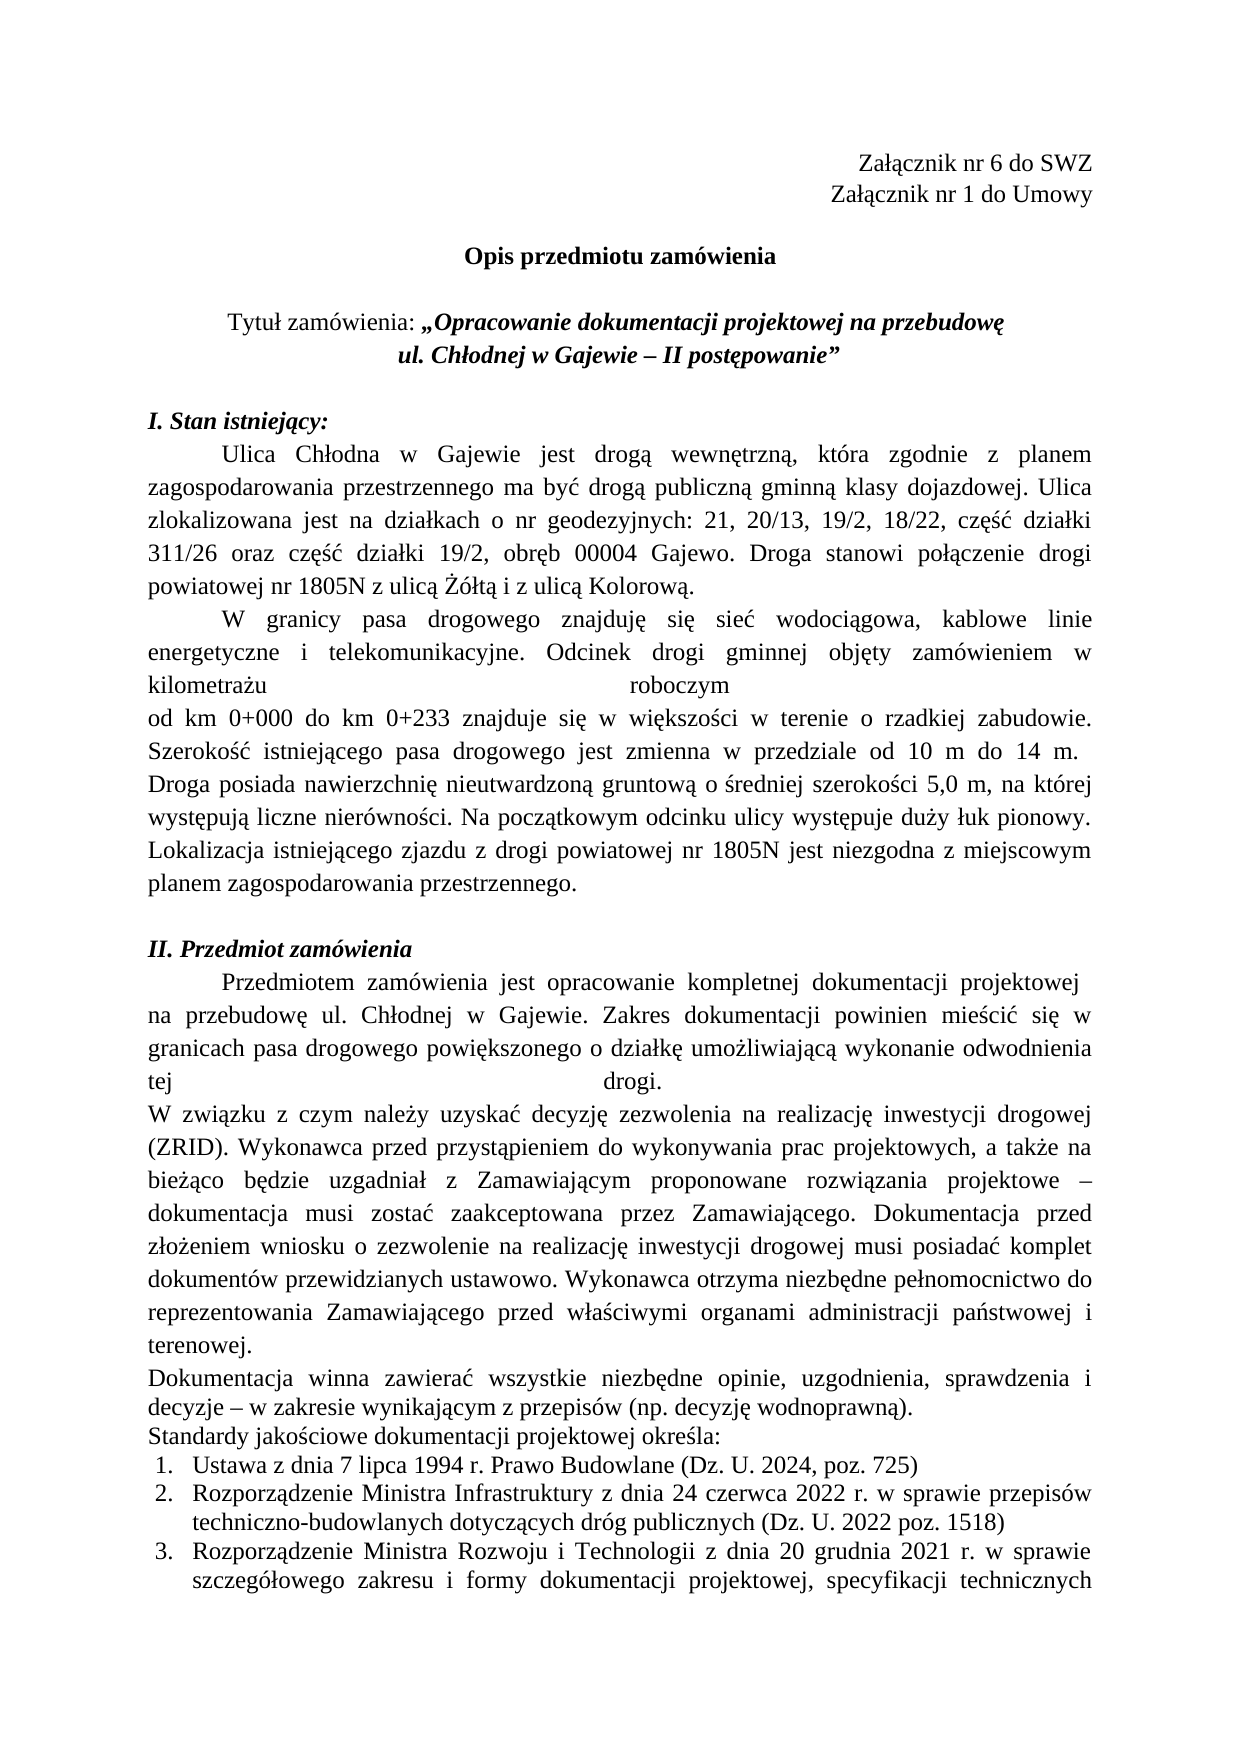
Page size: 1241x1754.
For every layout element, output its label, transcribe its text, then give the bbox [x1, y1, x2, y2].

text Standardy jakościowe dokumentacji projektowej określa: [148, 1421, 1093, 1450]
text Załącznik nr 1 do Umowy [148, 179, 1093, 207]
text Przedmiotem zamówienia jest opracowanie kompletnej dokumentacji projektowej na przebudowę ul. Chłodnej w Gajewie. Zakres dokumentacji powinien mieścić się w granicach pasa drogowego powiększonego o działkę umożliwiającą wykonanie odwodnienia tej drogi. W związku z czym należy uzyskać decyzję zezwolenia na realizację inwestycji drogowej (ZRID). Wykonawca przed przystąpieniem do wykonywania prac projektowych, a także na bieżąco będzie uzgadniał z Zamawiającym proponowane rozwiązania projektowe – dokumentacja musi zostać zaakceptowana przez Zamawiającego. Dokumentacja przed złożeniem wniosku o zezwolenie na realizację inwestycji drogowej musi posiadać komplet dokumentów przewidzianych ustawowo. Wykonawca otrzyma niezbędne pełnomocnictwo do reprezentowania Zamawiającego przed właściwymi organami administracji państwowej i terenowej. [148, 967, 1093, 1359]
text II. Przedmiot zamówienia [148, 934, 1093, 963]
text Opis przedmiotu zamówienia [148, 241, 1093, 269]
text Ulica Chłodna w Gajewie jest drogą wewnętrzną, która zgodnie z planem zagospodarowania przestrzennego ma być drogą publiczną gminną klasy dojazdowej. Ulica zlokalizowana jest na działkach o nr geodezyjnych: 21, 20/13, 19/2, 18/22, część działki 311/26 oraz część działki 19/2, obręb 00004 Gajewo. Droga stanowi połączenie drogi powiatowej nr 1805N z ulicą Żółtą i z ulicą Kolorową. [148, 439, 1093, 600]
text Dokumentacja winna zawierać wszystkie niezbędne opinie, uzgodnienia, sprawdzenia i decyzje – w zakresie wynikającym z przepisów (np. decyzję wodnoprawną). [148, 1363, 1093, 1421]
text Załącznik nr 6 do SWZ [148, 148, 1093, 176]
list Ustawa z dnia 7 lipca 1994 r. Prawo Budowlane (Dz. U. 2024, poz. 725) [154, 1450, 1093, 1478]
text I. Stan istniejący: [148, 406, 1093, 434]
list Rozporządzenie Ministra Infrastruktury z dnia 24 czerwca 2022 r. w sprawie przepisów techniczno-budowlanych dotyczących dróg publicznych (Dz. U. 2022 poz. 1518) [154, 1478, 1093, 1536]
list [154, 1536, 1093, 1593]
text Tytuł zamówienia: „Opracowanie dokumentacji projektowej na przebudowę ul. Chłodnej w Gajewie – II postępowanie” [148, 307, 1093, 368]
text W granicy pasa drogowego znajduję się sieć wodociągowa, kablowe linie energetyczne i telekomunikacyjne. Odcinek drogi gminnej objęty zamówieniem w kilometrażu roboczym od km 0+000 do km 0+233 znajduje się w większości w terenie o rzadkiej zabudowie. Szerokość istniejącego pasa drogowego jest zmienna w przedziale od 10 m do 14 m. Droga posiada nawierzchnię nieutwardzoną gruntową o średniej szerokości 5,0 m, na której występują liczne nierówności. Na początkowym odcinku ulicy występuje duży łuk pionowy. Lokalizacja istniejącego zjazdu z drogi powiatowej nr 1805N jest niezgodna z miejscowym planem zagospodarowania przestrzennego. [148, 604, 1093, 897]
